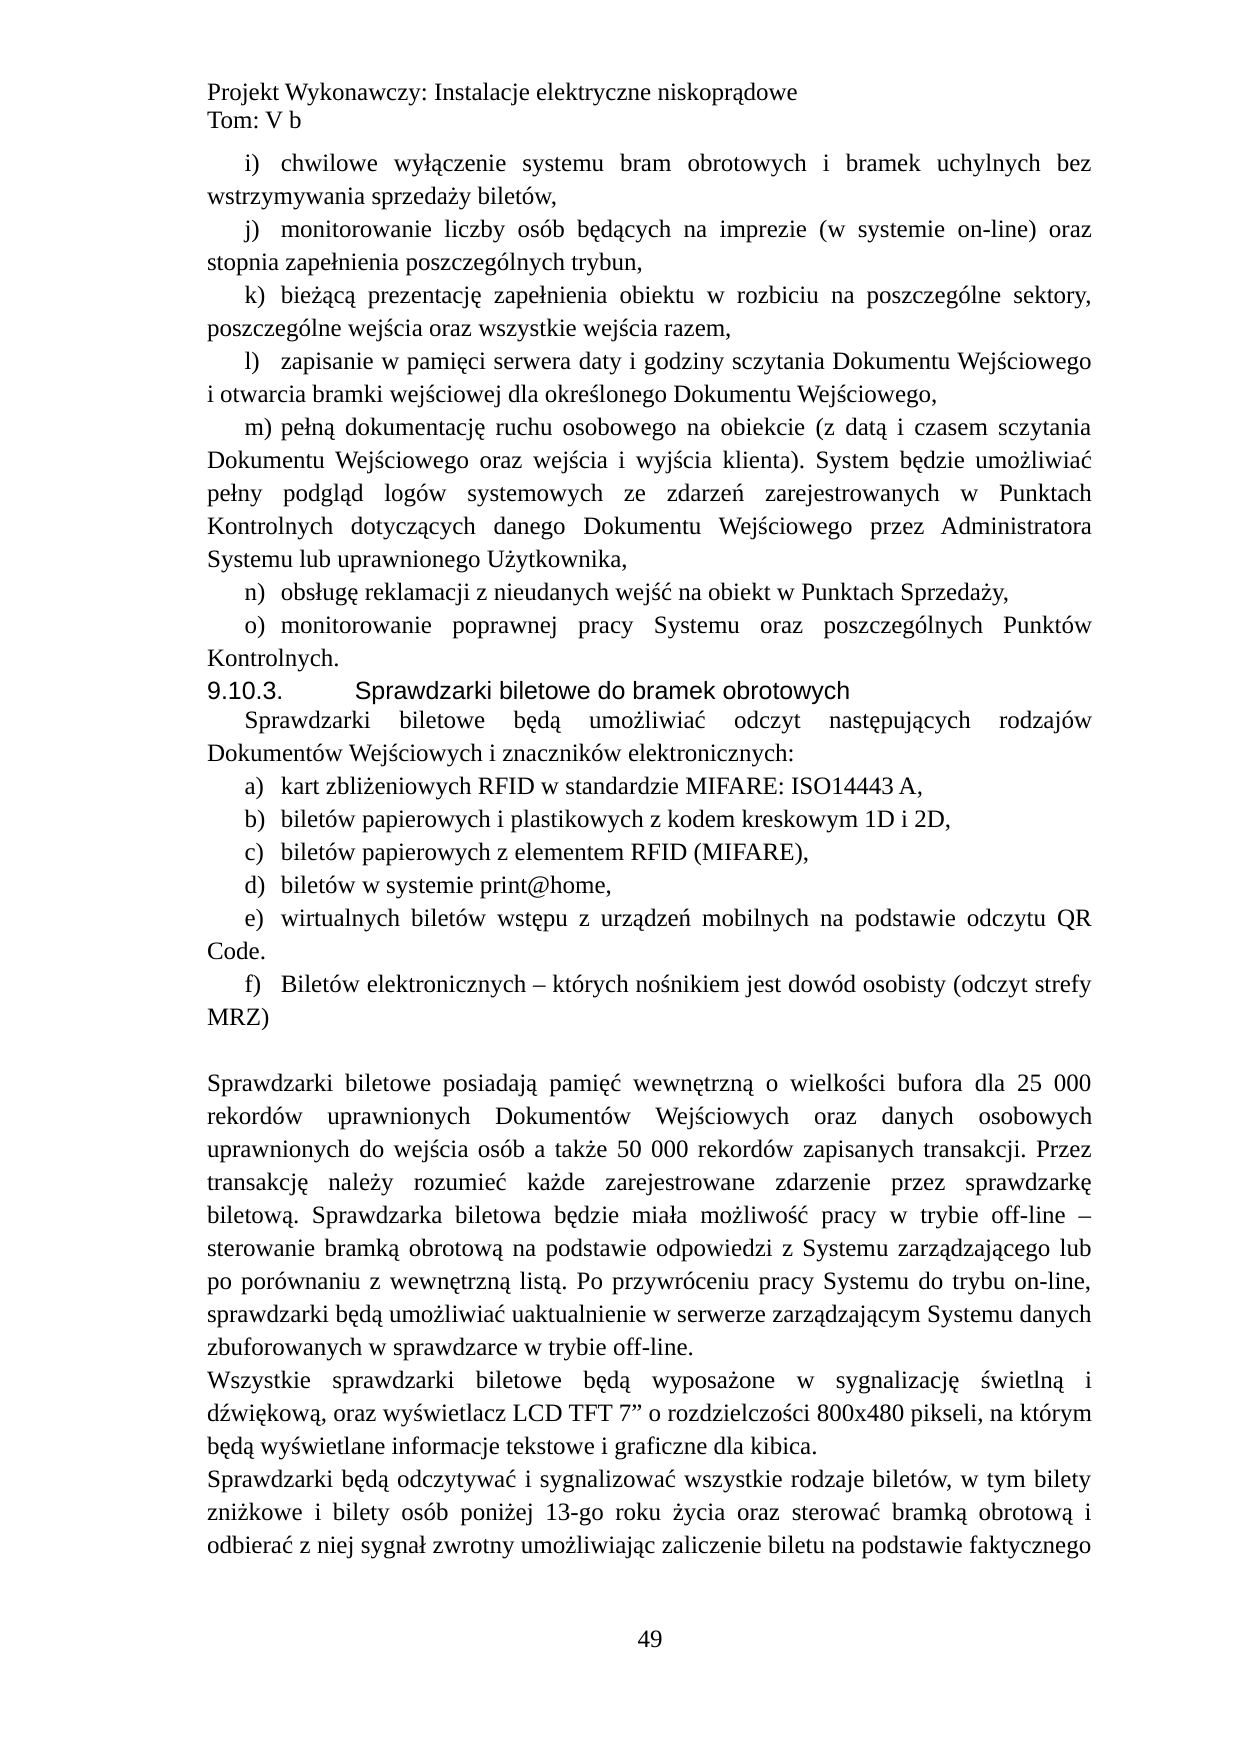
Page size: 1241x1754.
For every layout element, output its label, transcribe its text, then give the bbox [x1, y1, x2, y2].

text Sprawdzarki biletowe będą umożliwiać odczyt następujących rodzajów Dokumentów Wejściowych i znaczników elektronicznych: [207, 705, 1092, 767]
text i) chwilowe wyłączenie systemu bram obrotowych i bramek uchylnych bez wstrzymywania sprzedaży biletów, [207, 148, 1092, 209]
text f) Biletów elektronicznych – których nośnikiem jest dowód osobisty (odczyt strefy MRZ) [207, 969, 1092, 1031]
text l) zapisanie w pamięci serwera daty i godziny sczytania Dokumentu Wejściowego i otwarcia bramki wejściowej dla określonego Dokumentu Wejściowego, [207, 346, 1092, 408]
text n) obsługę reklamacji z nieudanych wejść na obiekt w Punktach Sprzedaży, [207, 577, 1092, 606]
text k) bieżącą prezentację zapełnienia obiektu w rozbiciu na poszczególne sektory, poszczególne wejścia oraz wszystkie wejścia razem, [207, 280, 1092, 342]
text c) biletów papierowych z elementem RFID (MIFARE), [207, 837, 1092, 866]
text a) kart zbliżeniowych RFID w standardzie MIFARE: ISO14443 A, [207, 771, 1092, 799]
text j) monitorowanie liczby osób będących na imprezie (w systemie on-line) oraz stopnia zapełnienia poszczególnych trybun, [207, 214, 1092, 276]
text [207, 1464, 1092, 1559]
text m) pełną dokumentację ruchu osobowego na obiekcie (z datą i czasem sczytania Dokumentu Wejściowego oraz wejścia i wyjścia klienta). System będzie umożliwiać pełny podgląd logów systemowych ze zdarzeń zarejestrowanych w Punktach Kontrolnych dotyczących danego Dokumentu Wejściowego przez Administratora Systemu lub uprawnionego Użytkownika, [207, 412, 1092, 573]
text e) wirtualnych biletów wstępu z urządzeń mobilnych na podstawie odczytu QR Code. [207, 903, 1092, 965]
text Sprawdzarki biletowe do bramek obrotowych [207, 676, 1092, 705]
text Sprawdzarki biletowe posiadają pamięć wewnętrzną o wielkości bufora dla 25 000 rekordów uprawnionych Dokumentów Wejściowych oraz danych osobowych uprawnionych do wejścia osób a także 50 000 rekordów zapisanych transakcji. Przez transakcję należy rozumieć każde zarejestrowane zdarzenie przez sprawdzarkę biletową. Sprawdzarka biletowa będzie miała możliwość pracy w trybie off-line – sterowanie bramką obrotową na podstawie odpowiedzi z Systemu zarządzającego lub po porównaniu z wewnętrzną listą. Po przywróceniu pracy Systemu do trybu on-line, sprawdzarki będą umożliwiać uaktualnienie w serwerze zarządzającym Systemu danych zbuforowanych w sprawdzarce w trybie off-line. [207, 1068, 1092, 1361]
text o) monitorowanie poprawnej pracy Systemu oraz poszczególnych Punktów Kontrolnych. [207, 610, 1092, 672]
text d) biletów w systemie print@home, [207, 870, 1092, 899]
text b) biletów papierowych i plastikowych z kodem kreskowym 1D i 2D, [207, 804, 1092, 833]
text Wszystkie sprawdzarki biletowe będą wyposażone w sygnalizację świetlną i dźwiękową, oraz wyświetlacz LCD TFT 7” o rozdzielczości 800x480 pikseli, na którym będą wyświetlane informacje tekstowe i graficzne dla kibica. [207, 1365, 1092, 1460]
